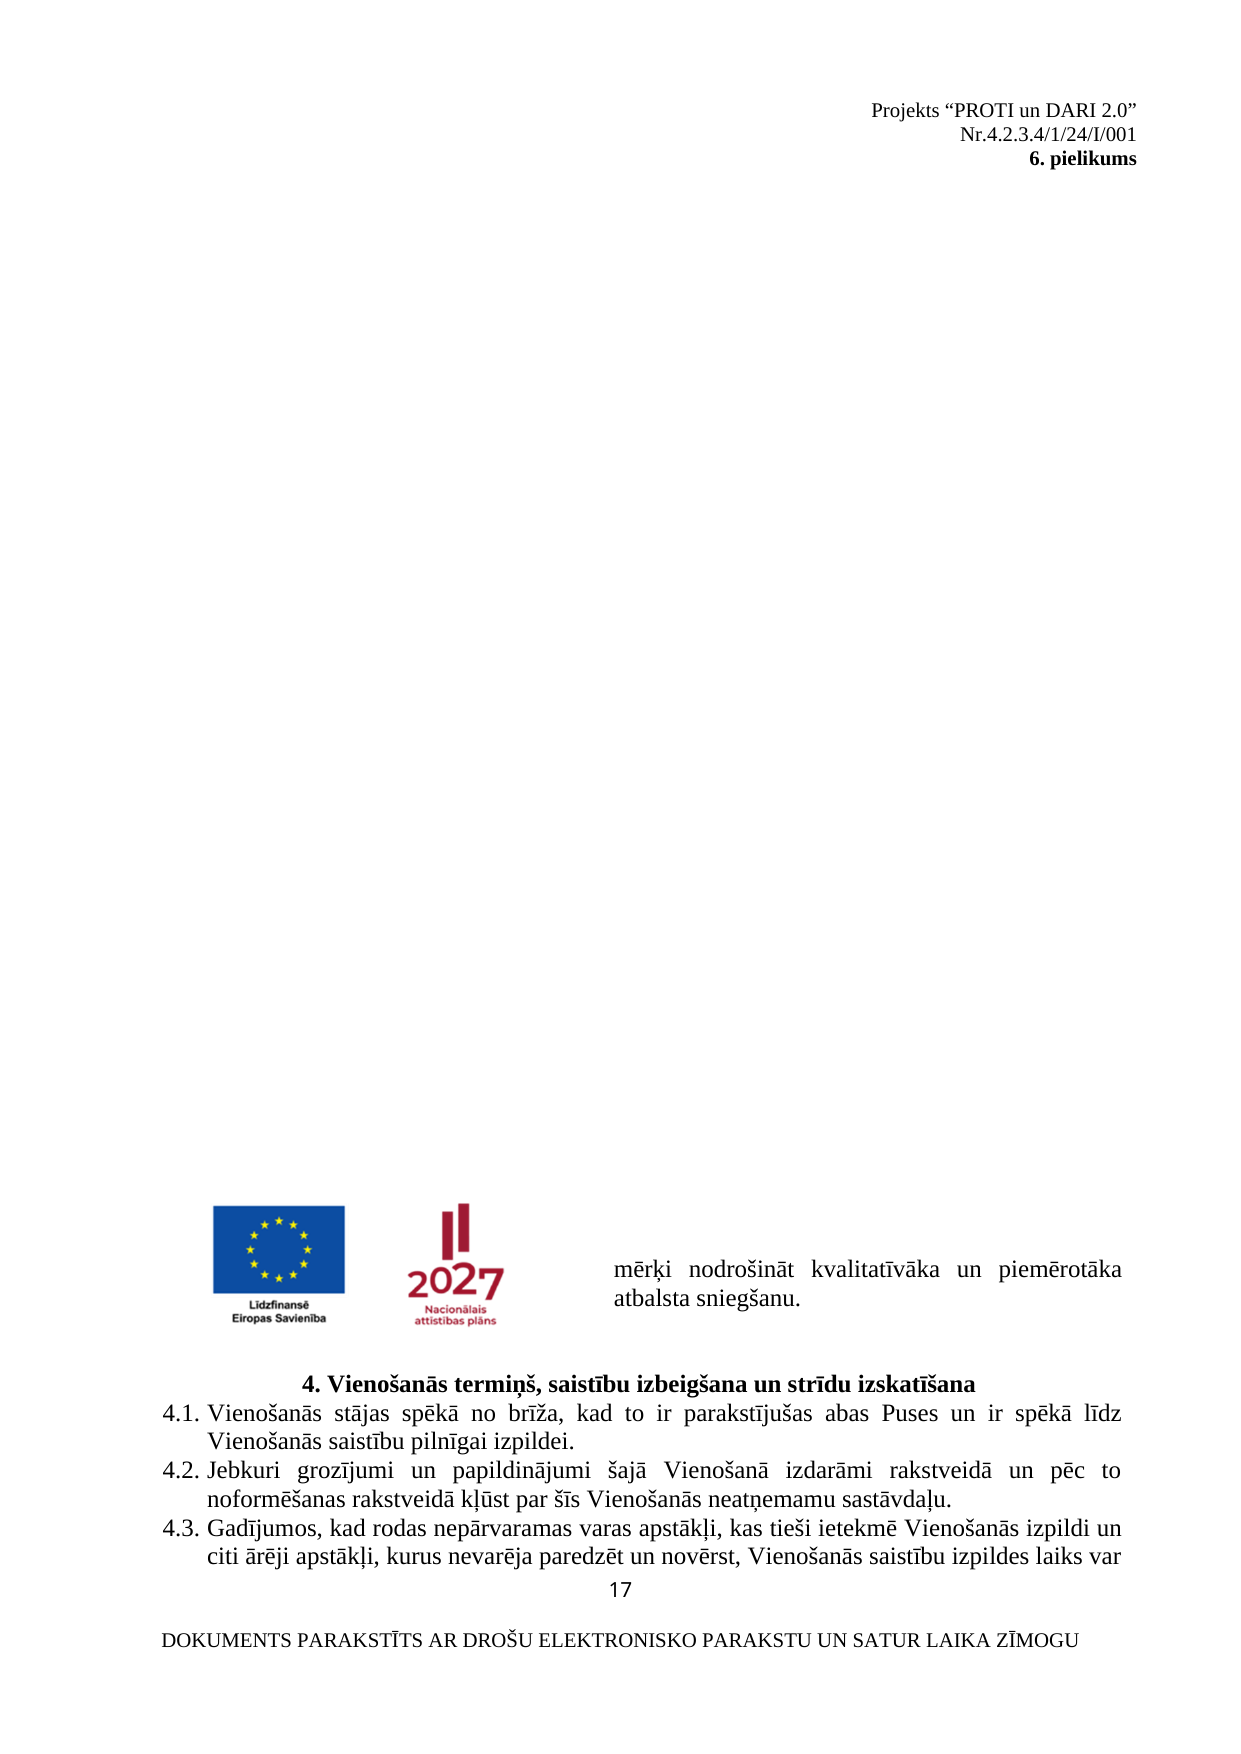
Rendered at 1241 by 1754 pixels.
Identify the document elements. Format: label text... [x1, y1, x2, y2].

list Vienošanās stājas spēkā no brīža, kad to ir parakstījušas abas Puses un ir spēkā līdz Vienošanās saistību pilnīgai izpildei. [162, 1398, 1122, 1455]
list Jebkuri grozījumi un papildinājumi šajā Vienošanā izdarāmi rakstveidā un pēc to noformēšanas rakstveidā kļūst par šīs Vienošanās neatņemamu sastāvdaļu. [162, 1455, 1122, 1513]
list Puses vienojas, ka normatīvajos aktos noteiktajos gadījumos, kārtībā un apjomā personas dati funkciju nodrošināšanai var tikt nodoti citām kompetentajām institūcijām, piemērām, Izglītības un zinātnes ministrijai, Labklājības ministrijai, Finanšu ministrijai, Valsts ieņēmumu dienestam, Valsts izglītības attīstības aģentūrai, Centrālai finanšu un līgumu aģentūrai, Nodarbinātības valsts aģentūrai, sadarbības partnerim un tā institūcijām u.c., ar mērķi nodrošināt kvalitatīvāka un piemērotāka atbalsta sniegšanu. [156, 1254, 1122, 1311]
picture [207, 1311, 507, 1328]
picture [207, 1200, 507, 1254]
text 4. Vienošanās termiņš, saistību izbeigšana un strīdu izskatīšana [156, 1369, 1122, 1398]
list Gadījumos, kad rodas nepārvaramas varas apstākļi, kas tieši ietekmē Vienošanās izpildi un citi ārēji apstākļi, kurus nevarēja paredzēt un novērst, Vienošanās saistību izpildes laiks var tikt pagarināts par periodu, kurā pastāv nepārvaramas varas radītie apstākļi. [162, 1513, 1122, 1570]
